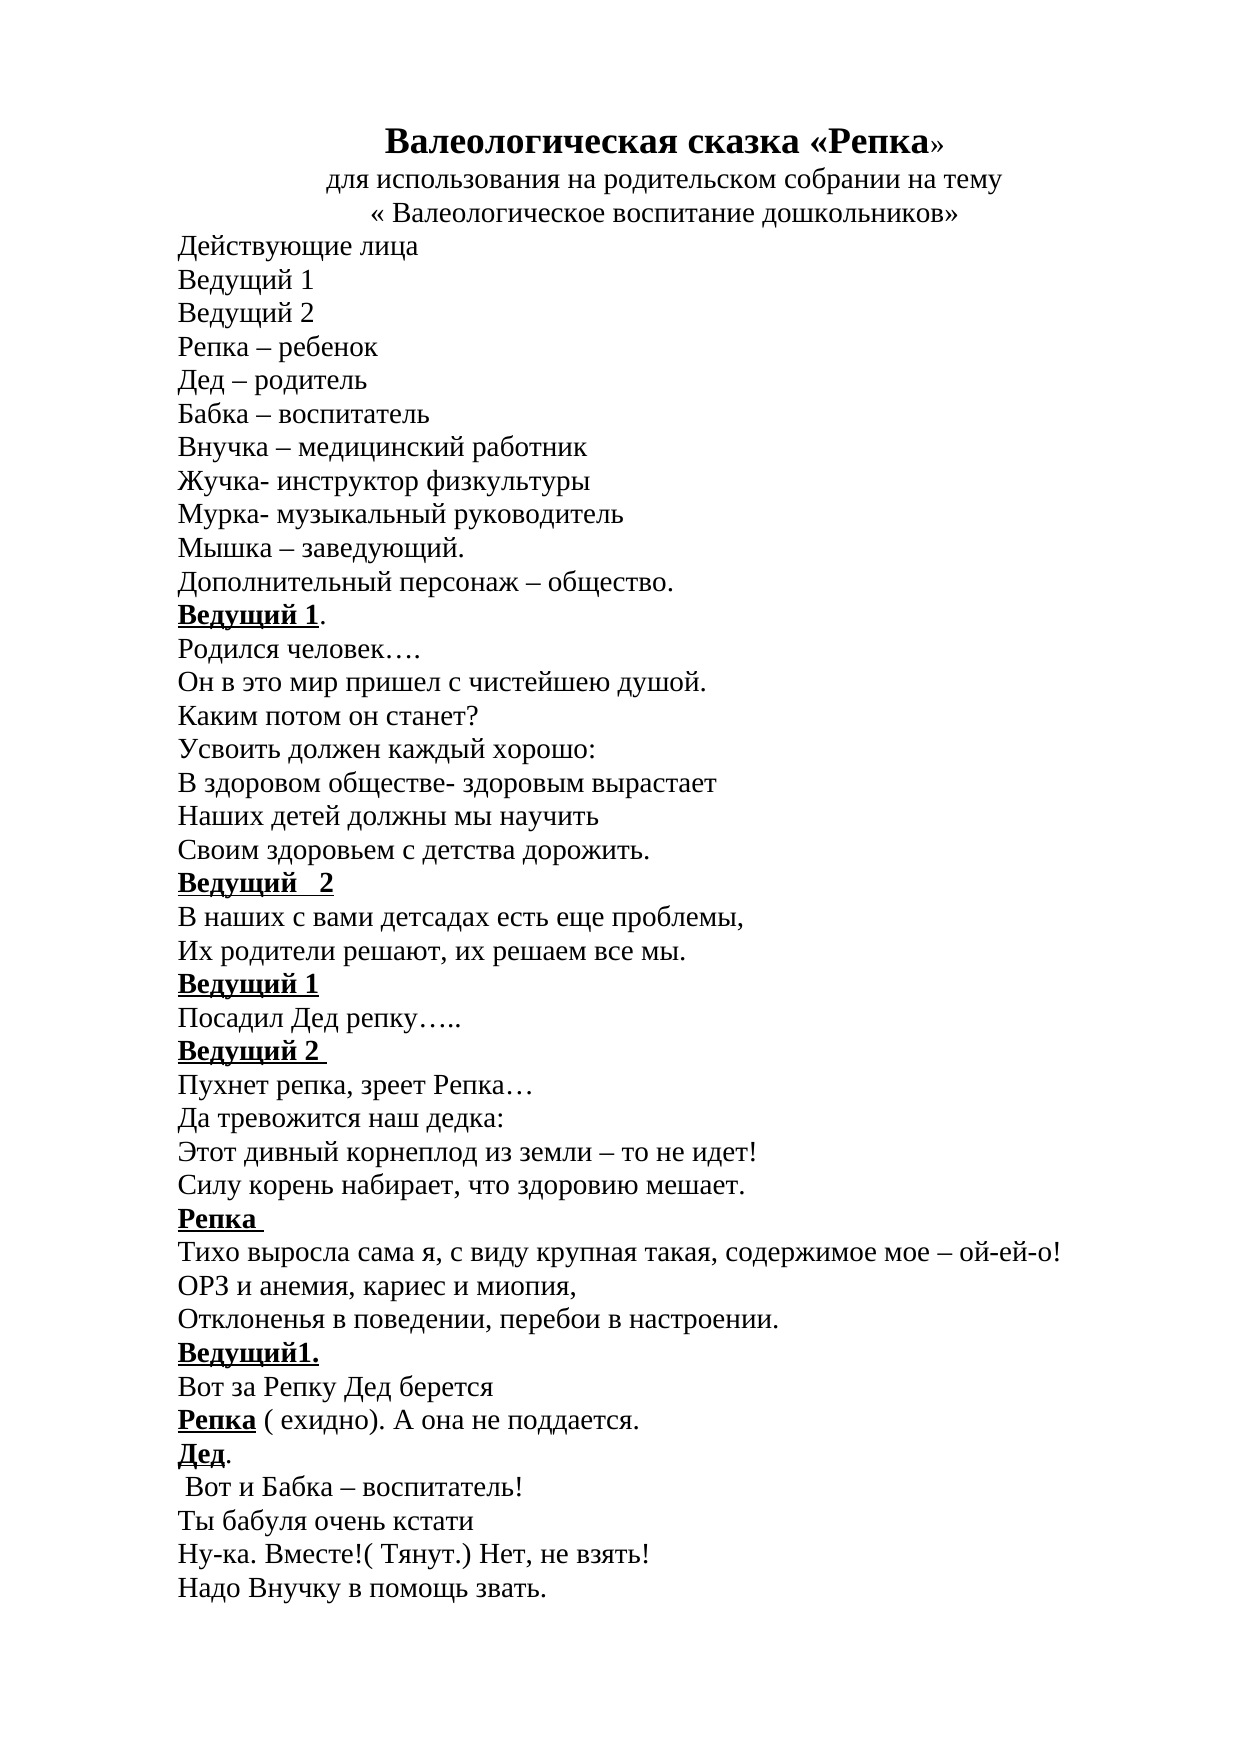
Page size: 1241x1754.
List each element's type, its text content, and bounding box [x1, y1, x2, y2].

text Ведущий 1 [177, 966, 1152, 1000]
text Действующие лица [177, 228, 1152, 262]
text Мышка – заведующий. [177, 530, 1152, 564]
text Ну-ка. Вместе!( Тянут.) Нет, не взять! [177, 1536, 1152, 1570]
text Дополнительный персонаж – общество. [177, 564, 1152, 597]
text Ведущий 2 [177, 866, 1152, 899]
text Ведущий 2 [177, 295, 1152, 329]
text Их родители решают, их решаем все мы. [177, 933, 1152, 966]
text Репка – ребенок [177, 329, 1152, 362]
text Дед. [177, 1436, 1152, 1469]
text Ведущий 1 [177, 262, 1152, 295]
text Наших детей должны мы научить [177, 798, 1152, 832]
text Своим здоровьем с детства дорожить. [177, 832, 1152, 866]
text Силу корень набирает, что здоровию мешает. [177, 1167, 1152, 1201]
text Усвоить должен каждый хорошо: [177, 731, 1152, 765]
text Ведущий1. [177, 1335, 1152, 1369]
text Репка ( ехидно). А она не поддается. [177, 1402, 1152, 1436]
text Репка [177, 1201, 1152, 1234]
text Бабка – воспитатель [177, 396, 1152, 429]
text Вот и Бабка – воспитатель! [177, 1469, 1152, 1503]
text В наших с вами детсадах есть еще проблемы, [177, 899, 1152, 933]
text Валеологическая сказка «Репка» [177, 118, 1152, 161]
text Ты бабуля очень кстати [177, 1503, 1152, 1536]
text Ведущий 2 [177, 1033, 1152, 1067]
text Посадил Дед репку….. [177, 1000, 1152, 1033]
text Жучка- инструктор физкультуры [177, 463, 1152, 497]
text В здоровом обществе- здоровым вырастает [177, 765, 1152, 798]
text для использования на родительском собрании на тему [177, 161, 1152, 195]
text Надо Внучку в помощь звать. [177, 1570, 1152, 1603]
text Родился человек…. [177, 631, 1152, 664]
text Вот за Репку Дед берется [177, 1369, 1152, 1402]
text Он в это мир пришел с чистейшею душой. [177, 664, 1152, 698]
text ОРЗ и анемия, кариес и миопия, [177, 1268, 1152, 1302]
text Тихо выросла сама я, с виду крупная такая, содержимое мое – ой-ей-о! [177, 1234, 1152, 1268]
text « Валеологическое воспитание дошкольников» [177, 195, 1152, 228]
text Да тревожится наш дедка: [177, 1100, 1152, 1134]
text Пухнет репка, зреет Репка… [177, 1067, 1152, 1100]
text Мурка- музыкальный руководитель [177, 497, 1152, 530]
text Отклоненья в поведении, перебои в настроении. [177, 1302, 1152, 1335]
text Каким потом он станет? [177, 698, 1152, 731]
text Этот дивный корнеплод из земли – то не идет! [177, 1134, 1152, 1167]
text Ведущий 1. [177, 597, 1152, 631]
text Внучка – медицинский работник [177, 429, 1152, 463]
text Дед – родитель [177, 362, 1152, 396]
